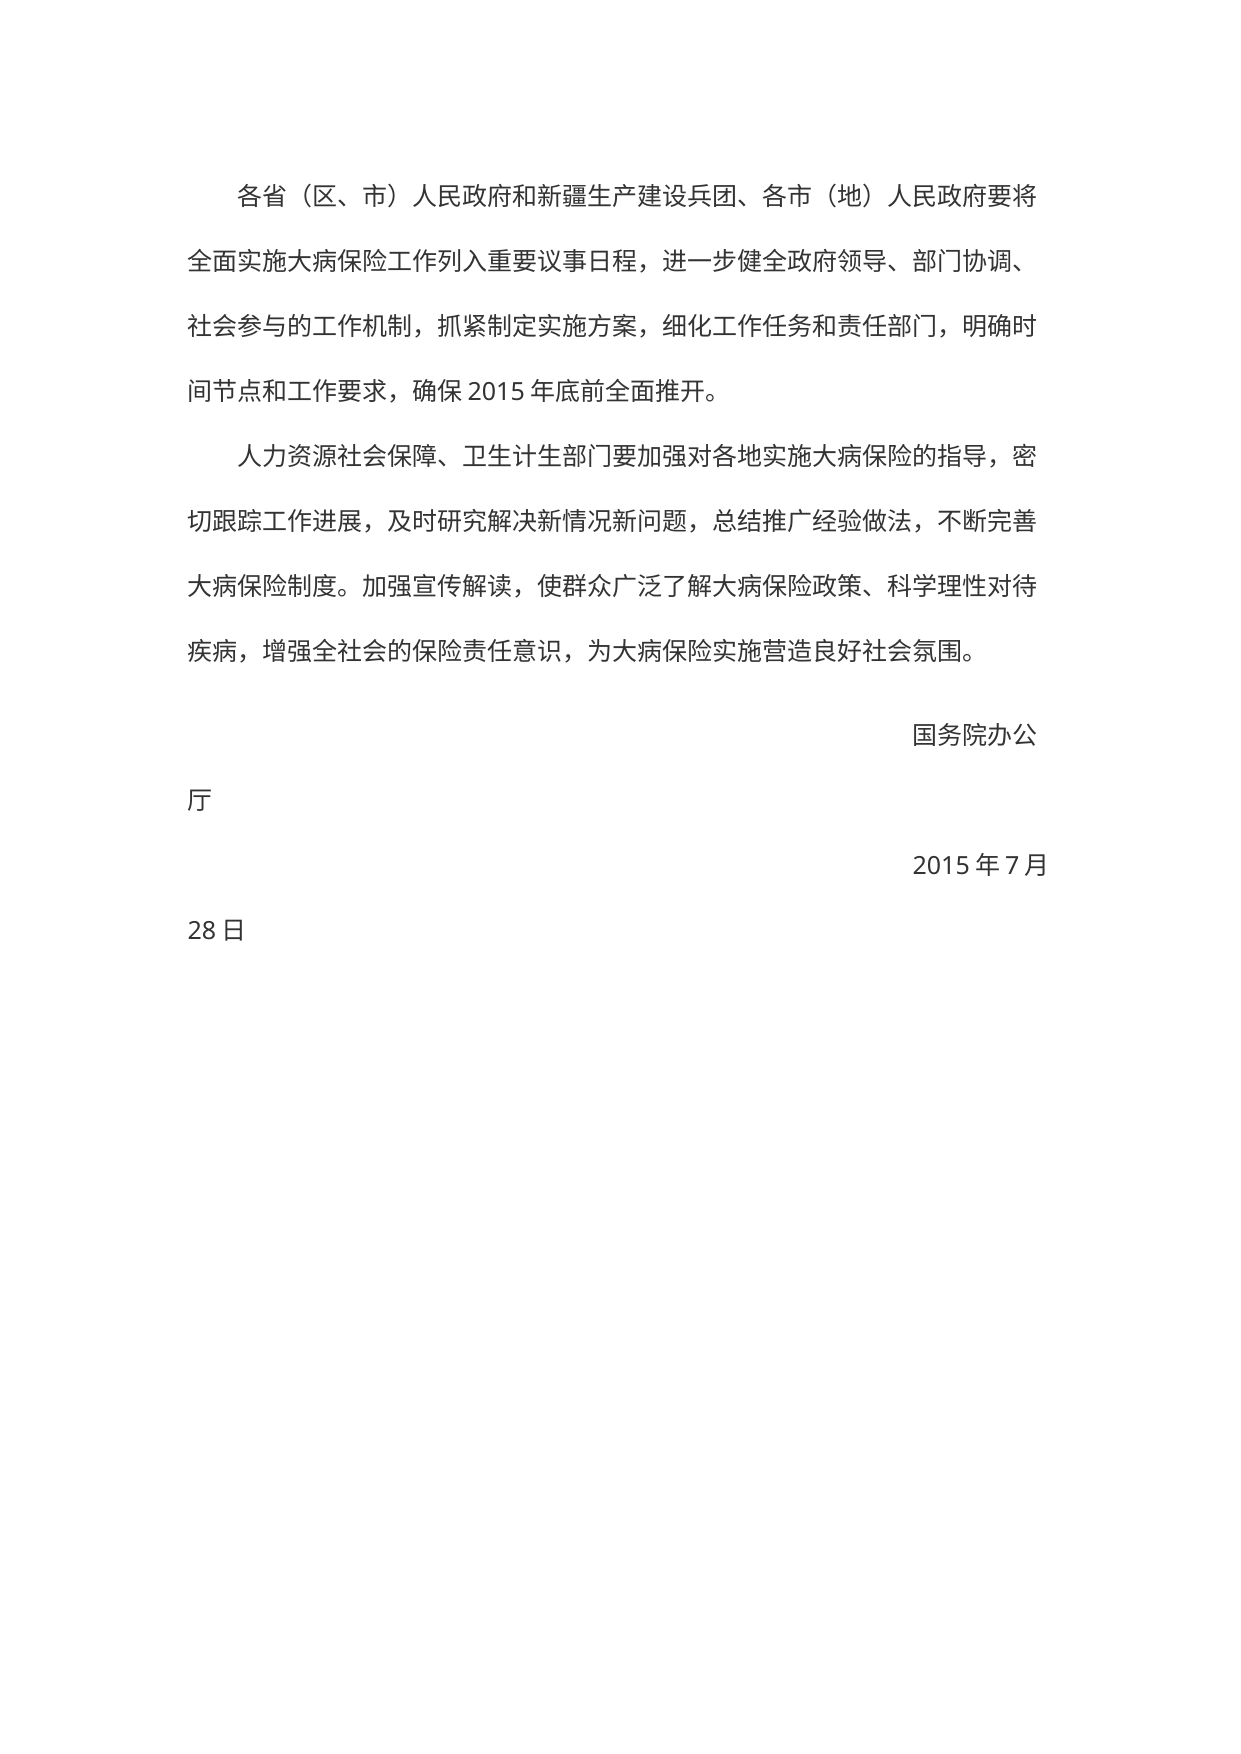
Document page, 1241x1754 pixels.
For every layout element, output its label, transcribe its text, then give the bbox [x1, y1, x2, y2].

text 国务院办公厅 2015年7月28日 [187, 701, 1053, 961]
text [187, 162, 1053, 682]
